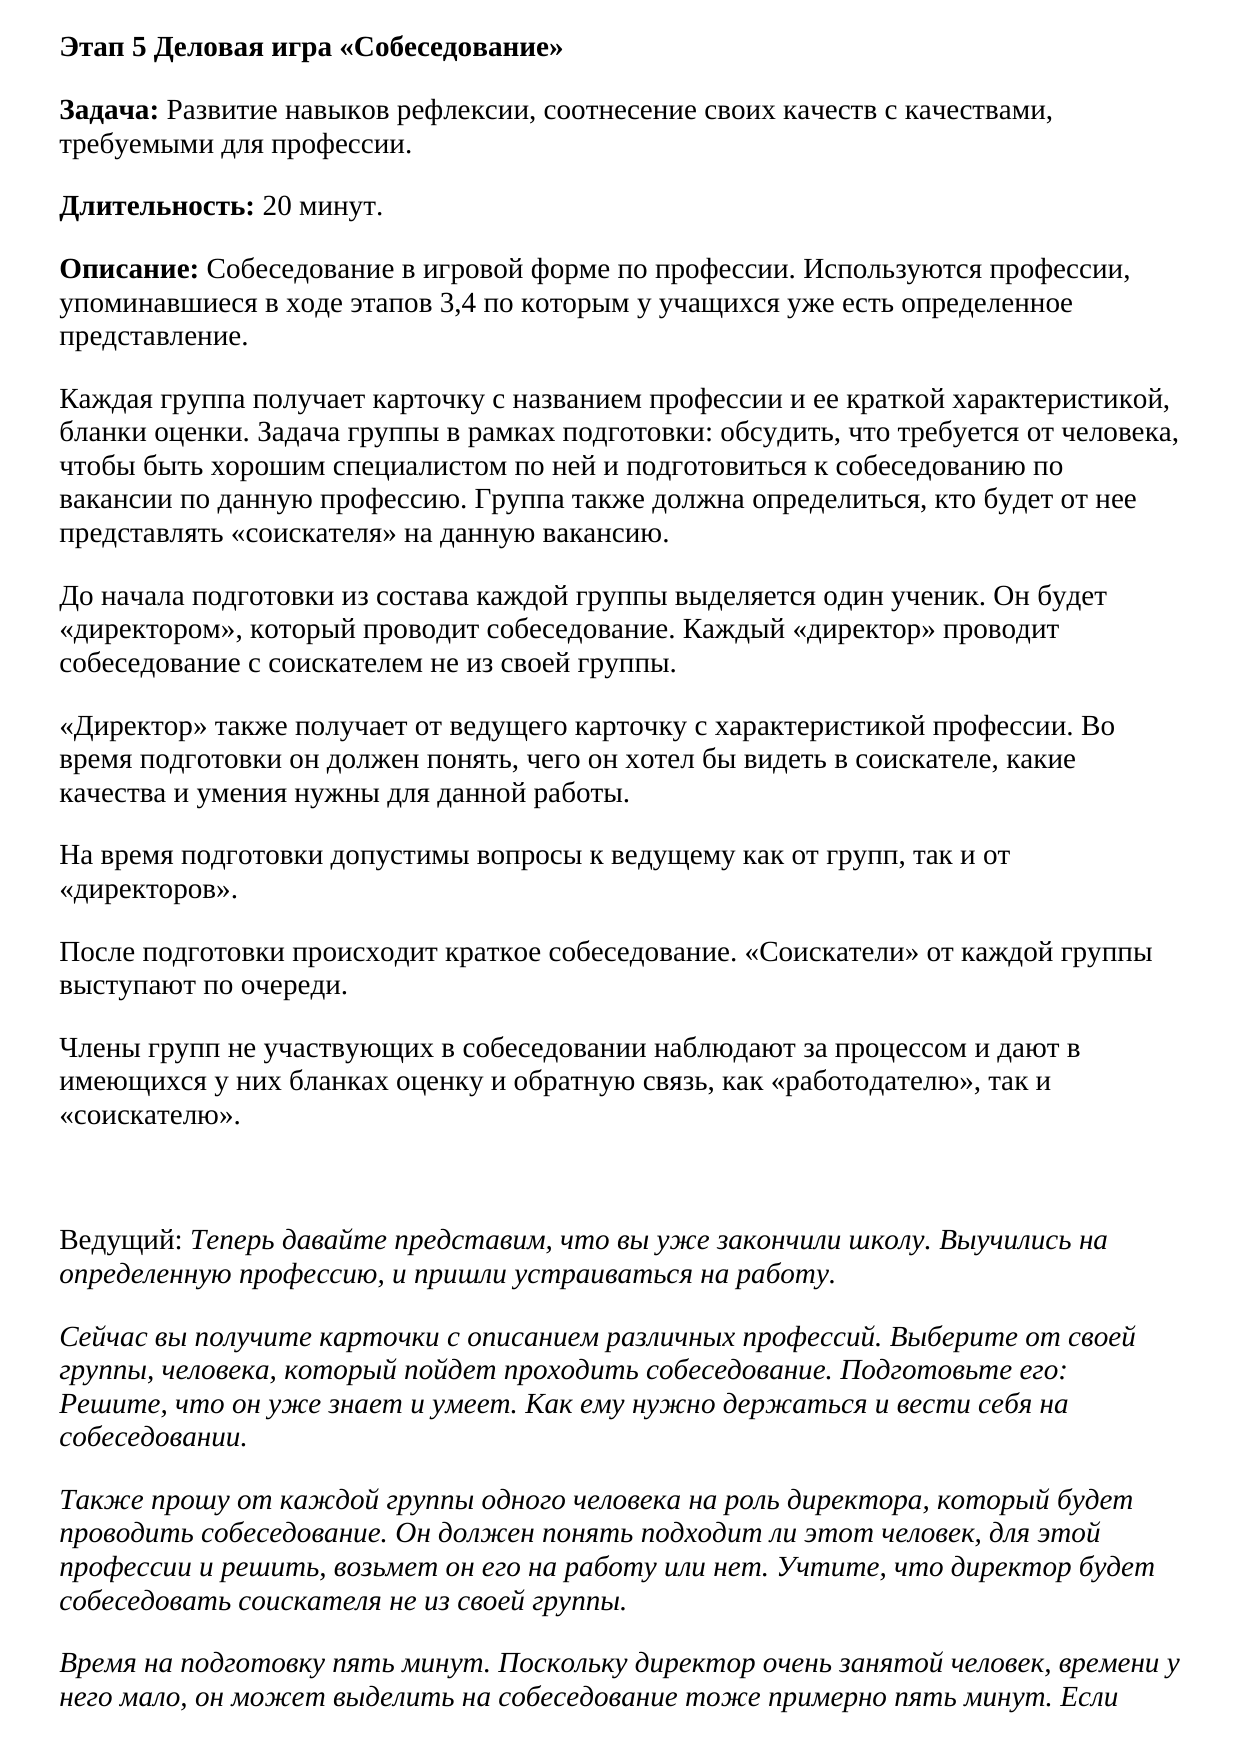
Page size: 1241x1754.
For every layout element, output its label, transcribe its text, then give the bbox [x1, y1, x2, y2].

text Ведущий: Теперь давайте представим, что вы уже закончили школу. Выучились на определенную профессию, и пришли устраиваться на работу. [59, 1222, 1181, 1289]
text После подготовки происходит краткое собеседование. «Соискатели» от каждой группы выступают по очереди. [59, 934, 1181, 1001]
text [59, 1645, 1181, 1712]
text До начала подготовки из состава каждой группы выделяется один ученик. Он будет «директором», который проводит собеседование. Каждый «директор» проводит собеседование с соискателем не из своей группы. [59, 578, 1181, 678]
text Задача: Развитие навыков рефлексии, соотнесение своих качеств с качествами, требуемыми для профессии. [59, 92, 1181, 159]
text Члены групп не участвующих в собеседовании наблюдают за процессом и дают в имеющихся у них бланках оценку и обратную связь, как «работодателю», так и «соискателю». [59, 1030, 1181, 1131]
text На время подготовки допустимы вопросы к ведущему как от групп, так и от «директоров». [59, 837, 1181, 904]
text Каждая группа получает карточку с названием профессии и ее краткой характеристикой, бланки оценки. Задача группы в рамках подготовки: обсудить, что требуется от человека, чтобы быть хорошим специалистом по ней и подготовиться к собеседованию по вакансии по данную профессию. Группа также должна определиться, кто будет от нее представлять «соискателя» на данную вакансию. [59, 381, 1181, 549]
text Также прошу от каждой группы одного человека на роль директора, который будет проводить собеседование. Он должен понять подходит ли этот человек, для этой профессии и решить, возьмет он его на работу или нет. Учтите, что директор будет собеседовать соискателя не из своей группы. [59, 1482, 1181, 1616]
text Сейчас вы получите карточки с описанием различных профессий. Выберите от своей группы, человека, который пойдет проходить собеседование. Подготовьте его: Решите, что он уже знает и умеет. Как ему нужно держаться и вести себя на собеседовании. [59, 1319, 1181, 1453]
text Длительность: 20 минут. [59, 188, 1181, 222]
text Описание: Собеседование в игровой форме по профессии. Используются профессии, упоминавшиеся в ходе этапов 3,4 по которым у учащихся уже есть определенное представление. [59, 251, 1181, 352]
text «Директор» также получает от ведущего карточку с характеристикой профессии. Во время подготовки он должен понять, чего он хотел бы видеть в соискателе, какие качества и умения нужны для данной работы. [59, 708, 1181, 808]
text Этап 5 Деловая игра «Собеседование» [59, 29, 1181, 63]
